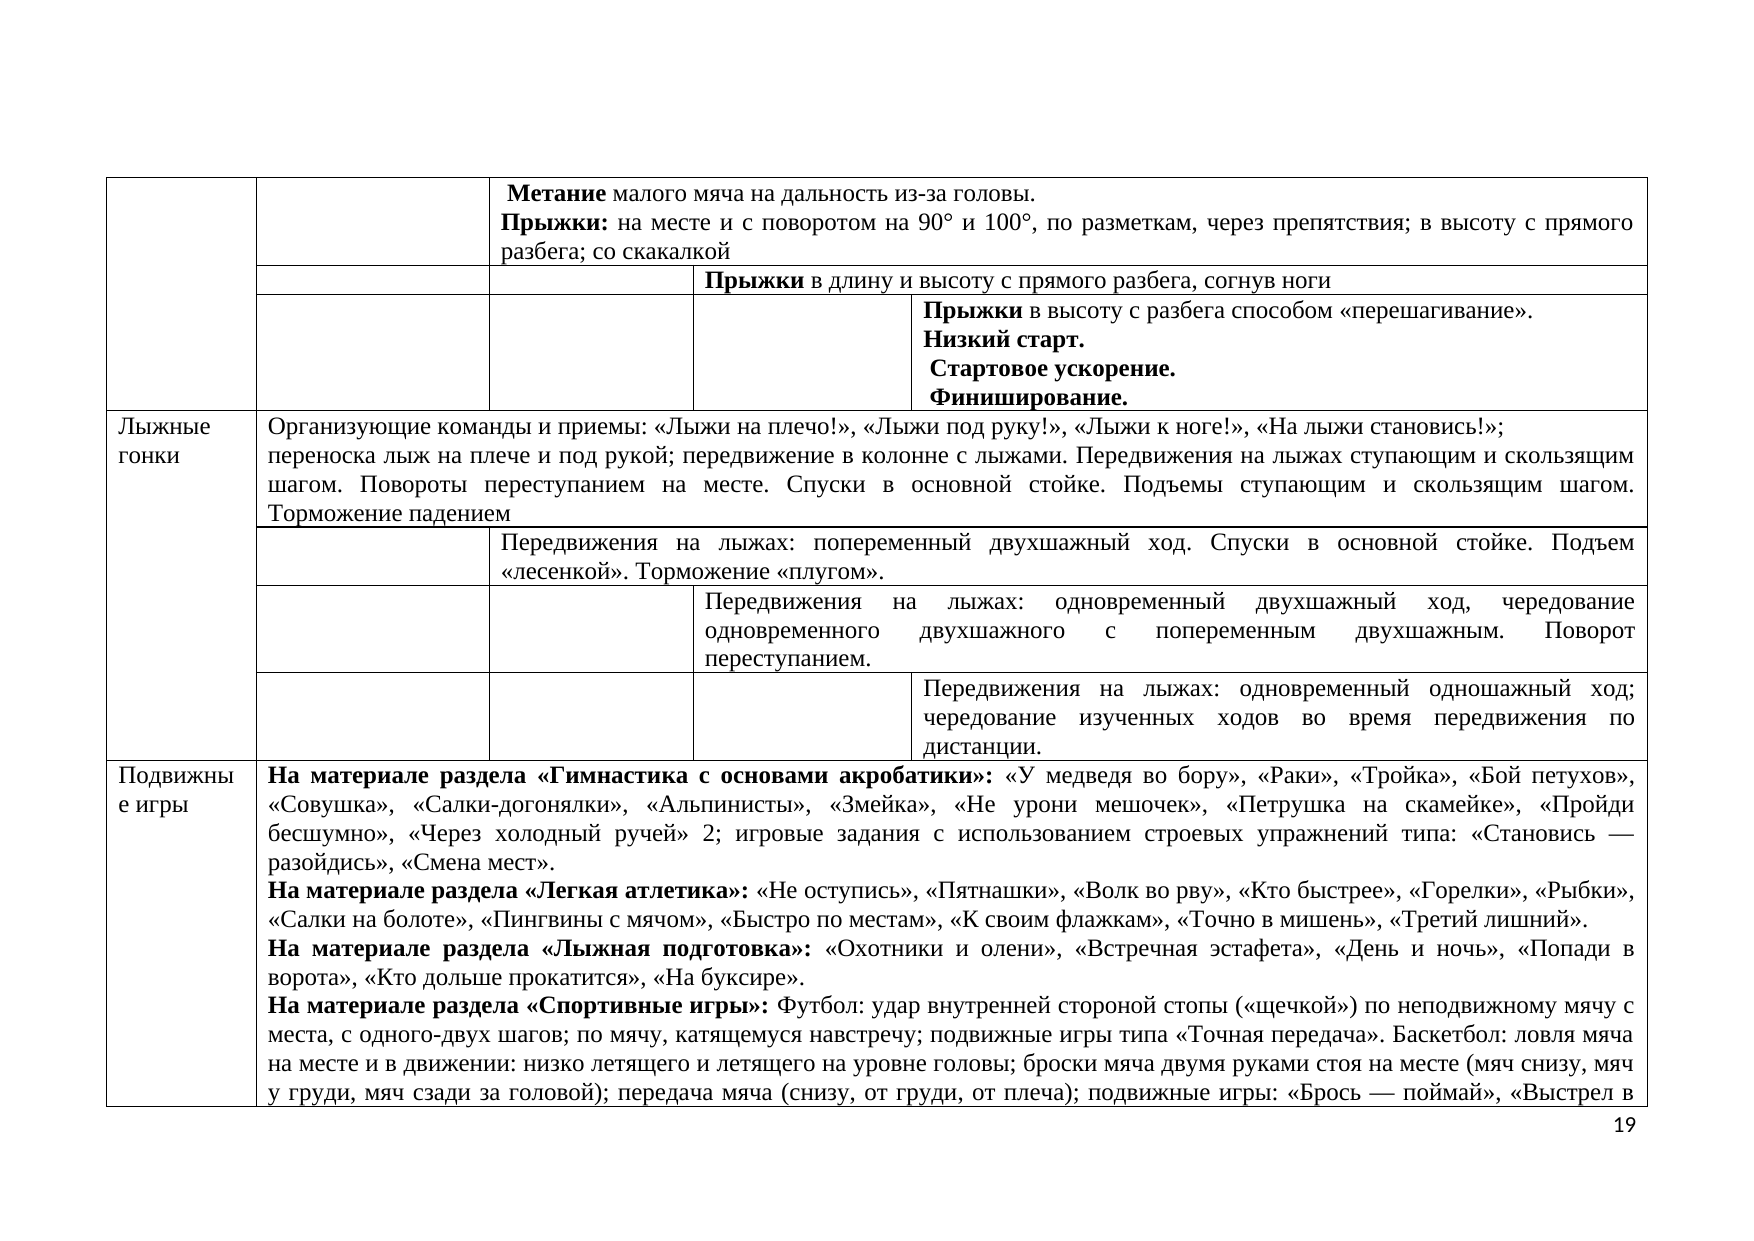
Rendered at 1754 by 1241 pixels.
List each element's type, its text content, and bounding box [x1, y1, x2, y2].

table_cell Передвижения на лыжах: одновременный двухшажный ход, чередование одновременного двухшажного с попеременным двухшажным. Поворот переступанием. [694, 586, 1647, 672]
table_cell Организующие команды и приемы: «Лыжи на плечо!», «Лыжи под руку!», «Лыжи к ноге!», «На лыжи становись!»; переноска лыж на плече и под рукой; передвижение в колонне с лыжами. Передвижения на лыжах ступающим и скользящим шагом. Повороты переступанием на месте. Спуски в основной стойке. Подъемы ступающим и скользящим шагом. Торможение падением [257, 411, 1647, 526]
table_cell Подвижные игры [107, 761, 256, 1106]
table_cell Лыжные гонки [107, 411, 256, 759]
table_cell [694, 295, 911, 410]
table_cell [490, 178, 1647, 264]
table_cell [490, 673, 693, 759]
table_cell [257, 586, 489, 672]
table_cell [257, 266, 489, 294]
table_cell [257, 528, 489, 585]
table_cell [490, 295, 693, 410]
table_cell Передвижения на лыжах: одновременный одношажный ход; чередование изученных ходов во время передвижения по дистанции. [912, 673, 1647, 759]
table_cell [694, 673, 911, 759]
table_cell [257, 761, 1647, 1106]
table_cell [257, 178, 489, 264]
table_cell [257, 295, 489, 410]
table_cell [490, 586, 693, 672]
table_cell Прыжки в длину и высоту с прямого разбега, согнув ноги [694, 266, 1647, 294]
table_cell [490, 266, 693, 294]
table_cell Передвижения на лыжах: попеременный двухшажный ход. Спуски в основной стойке. Подъем «лесенкой». Торможение «плугом». [490, 528, 1647, 585]
table_cell Прыжки в высоту с разбега способом «перешагивание». Низкий старт. Стартовое ускорение. Финиширование. [912, 295, 1647, 410]
table_cell [257, 673, 489, 759]
